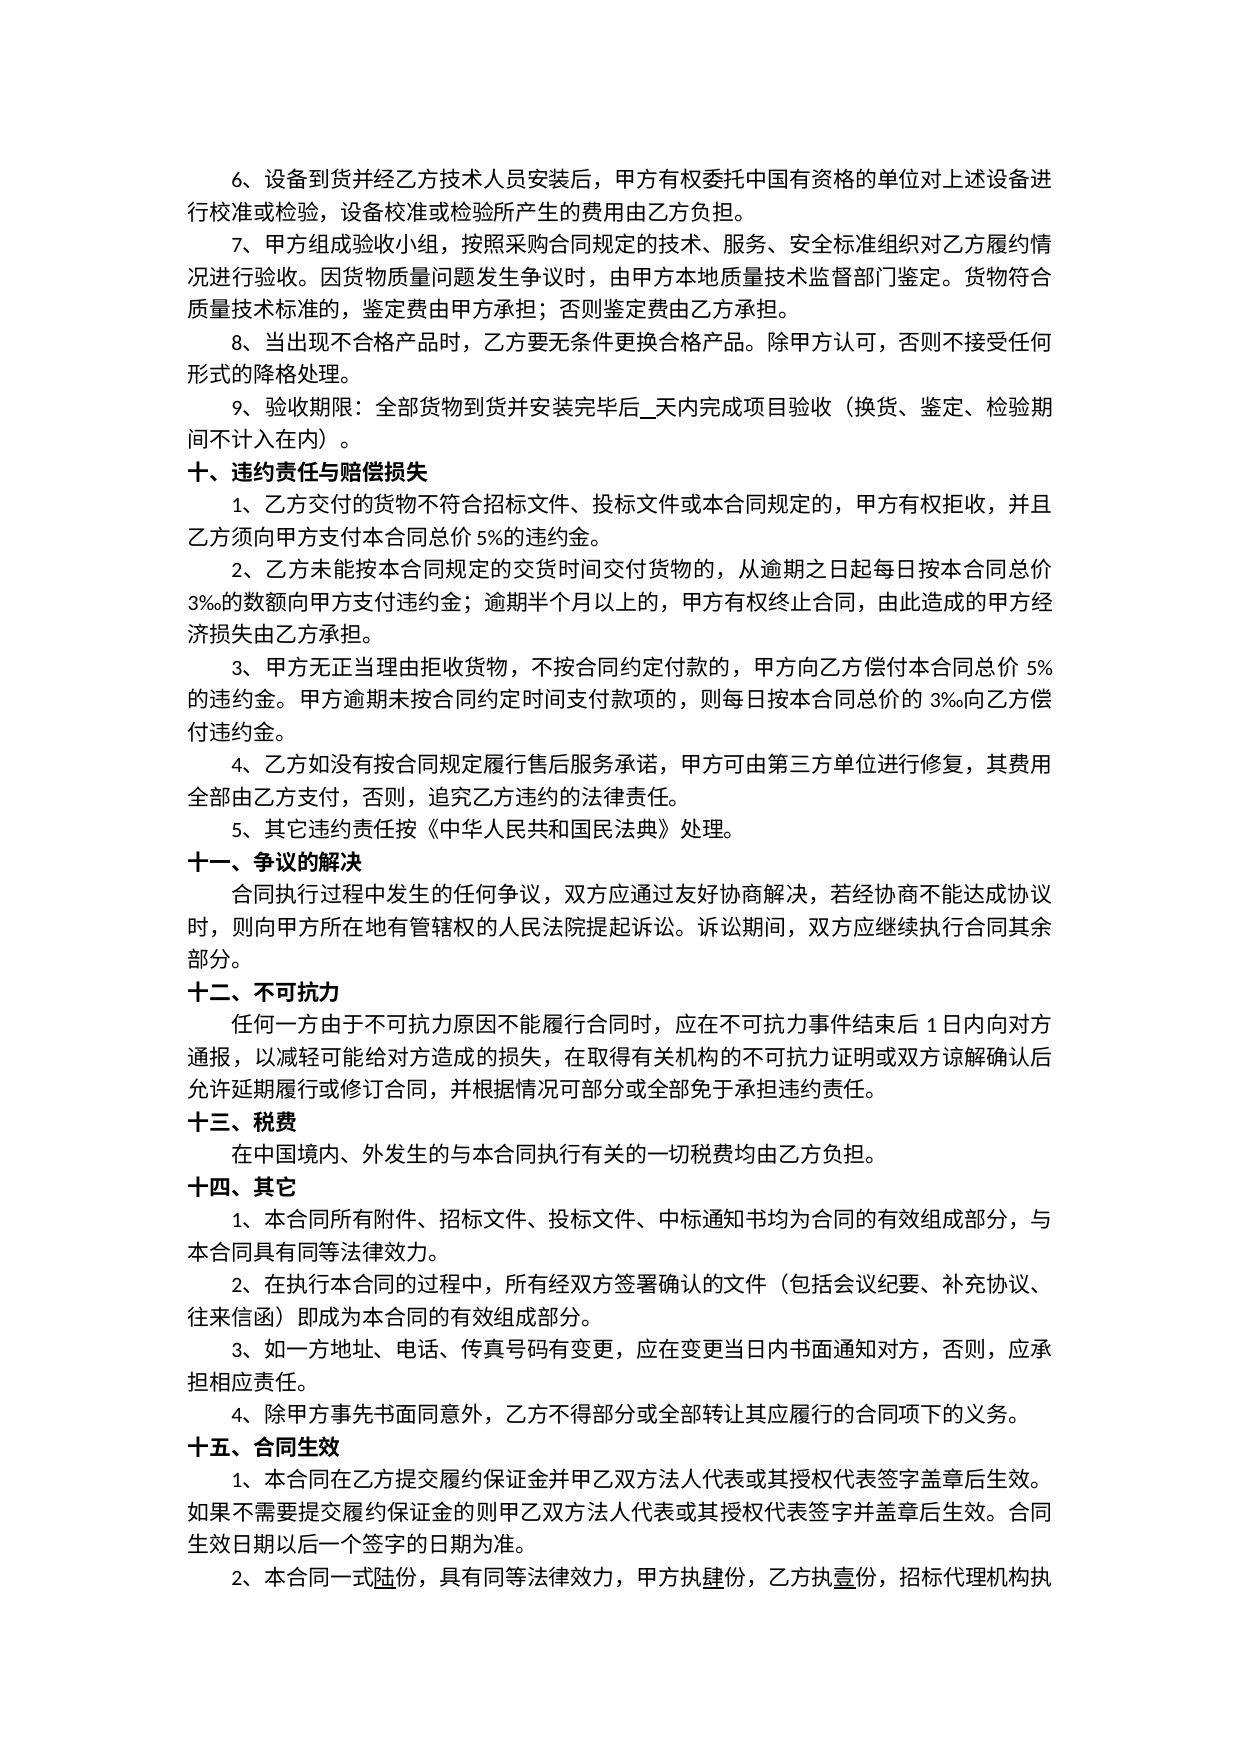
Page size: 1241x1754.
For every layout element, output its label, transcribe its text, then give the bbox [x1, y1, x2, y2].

text 十三、税费 [187, 1104, 1053, 1137]
text 十、违约责任与赔偿损失 [187, 454, 1053, 487]
text 十四、其它 [187, 1169, 1053, 1202]
text 合同执行过程中发生的任何争议，双方应通过友好协商解决，若经协商不能达成协议时，则向甲方所在地有管辖权的人民法院提起诉讼。诉讼期间，双方应继续执行合同其余部分。 [187, 877, 1053, 974]
text 5、其它违约责任按《中华人民共和国民法典》处理。 [187, 812, 1053, 844]
text 4、乙方如没有按合同规定履行售后服务承诺，甲方可由第三方单位进行修复，其费用全部由乙方支付，否则，追究乙方违约的法律责任。 [187, 747, 1053, 812]
text 十二、不可抗力 [187, 974, 1053, 1007]
text 2、在执行本合同的过程中，所有经双方签署确认的文件（包括会议纪要、补充协议、往来信函）即成为本合同的有效组成部分。 [187, 1267, 1053, 1332]
text 9、验收期限：全部货物到货并安装完毕后 天内完成项目验收（换货、鉴定、检验期间不计入在内）。 [187, 389, 1053, 454]
text 1、本合同所有附件、招标文件、投标文件、中标通知书均为合同的有效组成部分，与本合同具有同等法律效力。 [187, 1202, 1053, 1267]
text 任何一方由于不可抗力原因不能履行合同时，应在不可抗力事件结束后1日内向对方通报，以减轻可能给对方造成的损失，在取得有关机构的不可抗力证明或双方谅解确认后，允许延期履行或修订合同，并根据情况可部分或全部免于承担违约责任。 [187, 1007, 1053, 1104]
text 十五、合同生效 [187, 1429, 1053, 1462]
text 6、设备到货并经乙方技术人员安装后，甲方有权委托中国有资格的单位对上述设备进行校准或检验，设备校准或检验所产生的费用由乙方负担。 [187, 162, 1053, 227]
text 2、乙方未能按本合同规定的交货时间交付货物的，从逾期之日起每日按本合同总价3‰的数额向甲方支付违约金；逾期半个月以上的，甲方有权终止合同，由此造成的甲方经济损失由乙方承担。 [187, 552, 1053, 649]
text 3、甲方无正当理由拒收货物，不按合同约定付款的，甲方向乙方偿付本合同总价5%的违约金。甲方逾期未按合同约定时间支付款项的，则每日按本合同总价的3‰向乙方偿付违约金。 [187, 649, 1053, 747]
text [187, 1559, 1053, 1592]
text 7、甲方组成验收小组，按照采购合同规定的技术、服务、安全标准组织对乙方履约情况进行验收。因货物质量问题发生争议时，由甲方本地质量技术监督部门鉴定。货物符合质量技术标准的，鉴定费由甲方承担；否则鉴定费由乙方承担。 [187, 227, 1053, 324]
text 十一、争议的解决 [187, 844, 1053, 877]
text 在中国境内、外发生的与本合同执行有关的一切税费均由乙方负担。 [187, 1137, 1053, 1169]
text 1、本合同在乙方提交履约保证金并甲乙双方法人代表或其授权代表签字盖章后生效。如果不需要提交履约保证金的则甲乙双方法人代表或其授权代表签字并盖章后生效。合同生效日期以后一个签字的日期为准。 [187, 1462, 1053, 1559]
text 1、乙方交付的货物不符合招标文件、投标文件或本合同规定的，甲方有权拒收，并且乙方须向甲方支付本合同总价5%的违约金。 [187, 487, 1053, 552]
text 4、除甲方事先书面同意外，乙方不得部分或全部转让其应履行的合同项下的义务。 [187, 1397, 1053, 1429]
text 3、如一方地址、电话、传真号码有变更，应在变更当日内书面通知对方，否则，应承担相应责任。 [187, 1332, 1053, 1397]
text 8、当出现不合格产品时，乙方要无条件更换合格产品。除甲方认可，否则不接受任何形式的降格处理。 [187, 324, 1053, 389]
